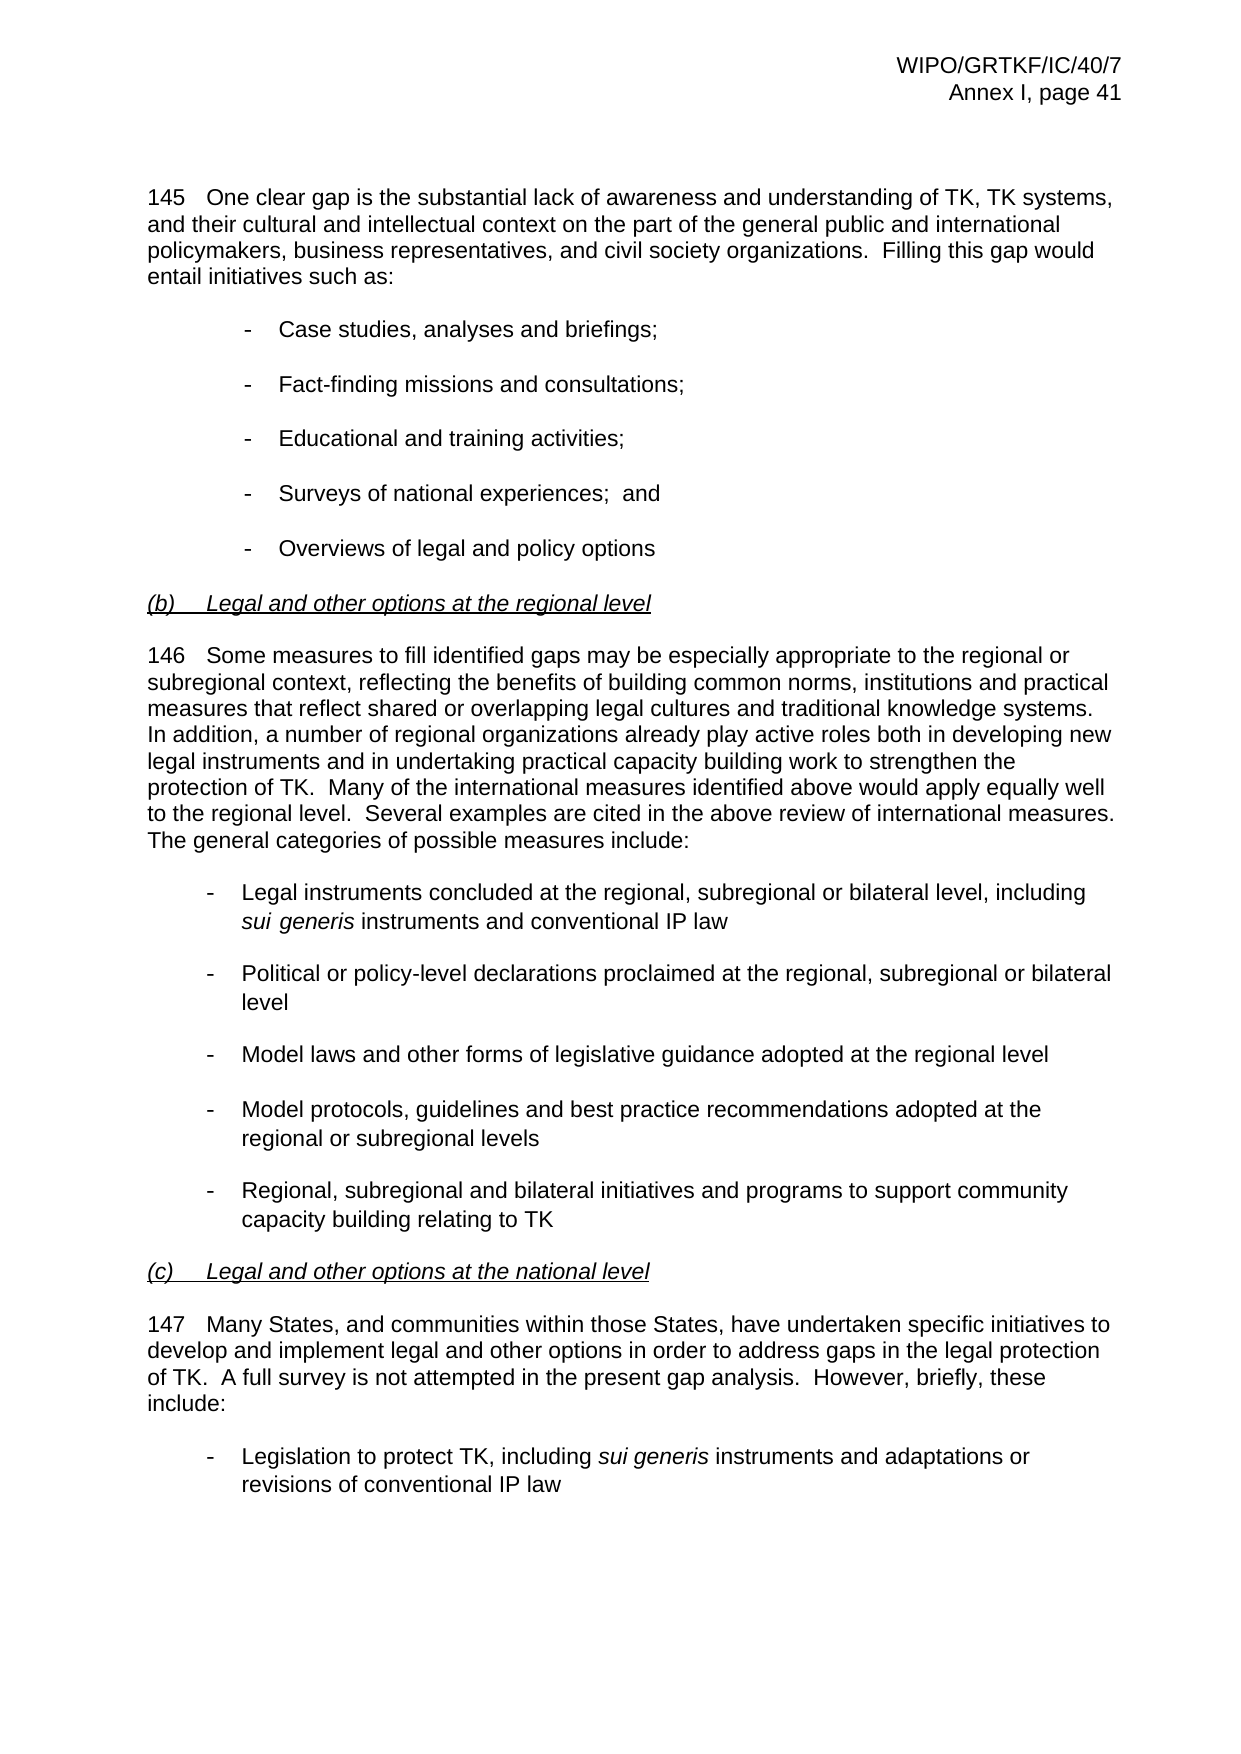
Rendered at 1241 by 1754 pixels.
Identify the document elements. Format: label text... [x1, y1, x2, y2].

list Educational and training activities; [241, 425, 1122, 454]
list Overviews of legal and policy options [241, 535, 1122, 563]
list Model laws and other forms of legislative guidance adopted at the regional level [203, 1041, 1122, 1070]
text Some measures to fill identified gaps may be especially appropriate to the regional or subregional context, reflecting the benefits of building common norms, institutions and practical measures that reflect shared or overlapping legal cultures and traditional knowledge systems. In addition, a number of regional organizations already play active roles both in developing new legal instruments and in undertaking practical capacity building work to strengthen the protection of TK. Many of the international measures identified above would apply equally well to the regional level. Several examples are cited in the above review of international measures. The general categories of possible measures include: [147, 642, 1122, 853]
list Regional, subregional and bilateral initiatives and programs to support community capacity building relating to TK [203, 1177, 1122, 1232]
list Model protocols, guidelines and best practice recommendations adopted at the regional or subregional levels [203, 1096, 1122, 1151]
list Legal instruments concluded at the regional, subregional or bilateral level, including sui generis instruments and conventional IP law [203, 879, 1122, 934]
list Fact-finding missions and consultations; [241, 371, 1122, 399]
text Many States, and communities within those States, have undertaken specific initiatives to develop and implement legal and other options in order to address gaps in the legal protection of TK. A full survey is not attempted in the present gap analysis. However, briefly, these include: [147, 1311, 1122, 1416]
list Case studies, analyses and briefings; [241, 316, 1122, 344]
text (c) Legal and other options at the national level [147, 1258, 1122, 1284]
list Surveys of national experiences; and [241, 480, 1122, 508]
text (b) Legal and other options at the regional level [147, 589, 1122, 616]
text One clear gap is the substantial lack of awareness and understanding of TK, TK systems, and their cultural and intellectual context on the part of the general public and international policymakers, business representatives, and civil society organizations. Filling this gap would entail initiatives such as: [147, 184, 1122, 290]
list Legislation to protect TK, including sui generis instruments and adaptations or revisions of conventional IP law [203, 1443, 1122, 1497]
list Political or policy-level declarations proclaimed at the regional, subregional or bilateral level [203, 960, 1122, 1015]
